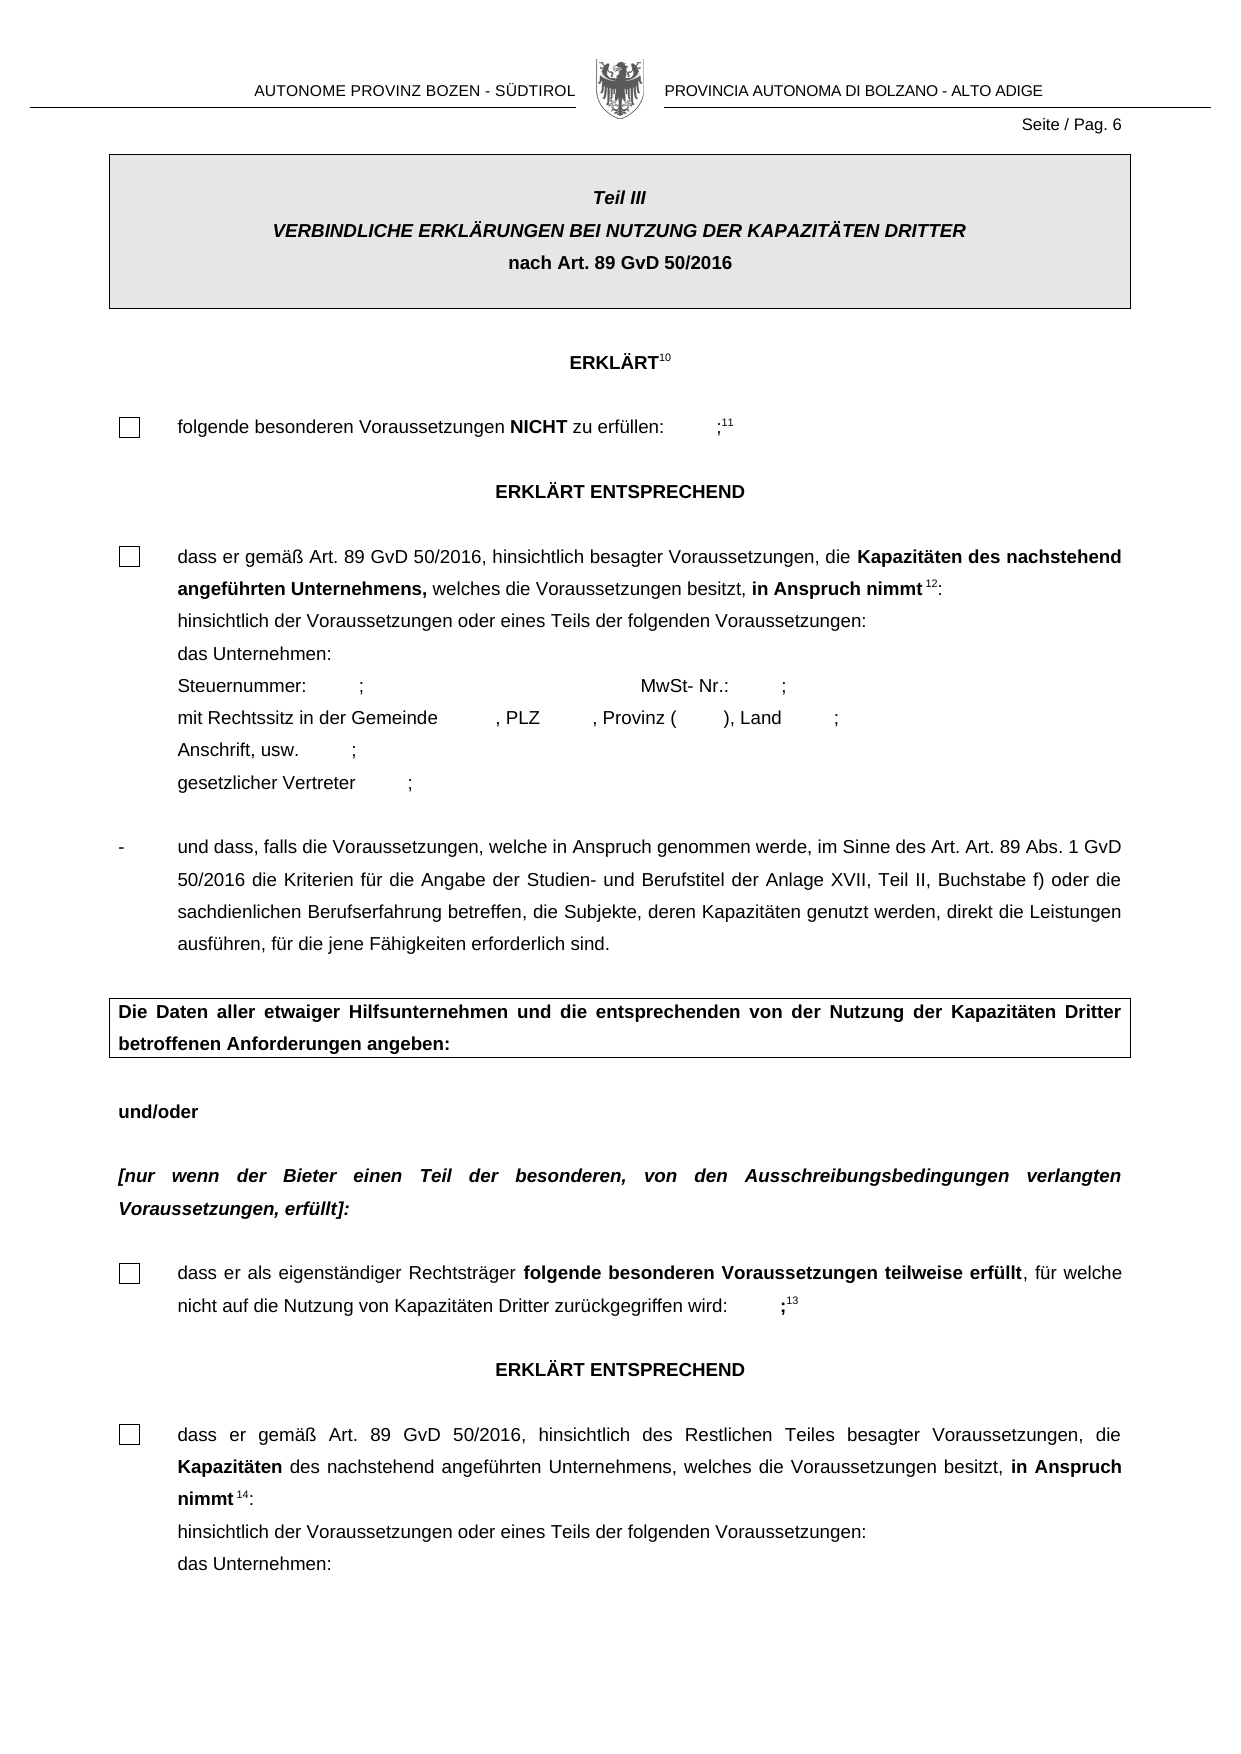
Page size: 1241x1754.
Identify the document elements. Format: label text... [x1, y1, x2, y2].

text gesetzlicher Vertreter ; [177, 771, 1122, 793]
text Steuernummer: ; MwSt- Nr.: ; [177, 674, 1122, 696]
text hinsichtlich der Voraussetzungen oder eines Teils der folgenden Voraussetzungen: [177, 610, 1122, 632]
text ERKLÄRT ENTSPRECHEND [118, 481, 1122, 502]
list und dass, falls die Voraussetzungen, welche in Anspruch genommen werde, im Sinne des Art. Art. 89 Abs. 1 GvD 50/2016 die Kriterien für die Angabe der Studien- und Berufstitel der Anlage XVII, Teil II, Buchstabe f) oder die sachdienlichen Berufserfahrung betreffen, die Subjekte, deren Kapazitäten genutzt werden, direkt die Leistungen ausführen, für die jene Fähigkeiten erforderlich sind. [118, 836, 1122, 954]
text Anschrift, usw. ; [177, 739, 1122, 761]
text mit Rechtssitz in der Gemeinde , PLZ , Provinz ( ), Land ; [177, 707, 1122, 728]
text das Unternehmen: [177, 642, 1122, 664]
text hinsichtlich der Voraussetzungen oder eines Teils der folgenden Voraussetzungen: [177, 1520, 1122, 1542]
text ERKLÄRT [118, 352, 1122, 373]
text dass er gemäß Art. 89 GvD 50/2016, hinsichtlich des Restlichen Teiles besagter Voraussetzungen, die Kapazitäten des nachstehend angeführten Unternehmens, welches die Voraussetzungen besitzt, in Anspruch nimmt : [118, 1423, 1122, 1510]
text ERKLÄRT ENTSPRECHEND [118, 1359, 1122, 1381]
text nach Art. 89 GvD 50/2016 [110, 251, 1130, 273]
text VERBINDLICHE ERKLÄRUNGEN BEI NUTZUNG DER KAPAZITÄTEN DRITTER [110, 218, 1130, 241]
text [nur wenn der Bieter einen Teil der besonderen, von den Ausschreibungsbedingungen verlangten Voraussetzungen, erfüllt]: [118, 1165, 1122, 1219]
picture [596, 59, 644, 119]
text das Unternehmen: [177, 1553, 1122, 1574]
text dass er gemäß Art. 89 GvD 50/2016, hinsichtlich besagter Voraussetzungen, die Kapazitäten des nachstehend angeführten Unternehmens, welches die Voraussetzungen besitzt, in Anspruch nimmt : [118, 545, 1122, 599]
text folgende besonderen Voraussetzungen NICHT zu erfüllen: ; [118, 416, 1122, 438]
text dass er als eigenständiger Rechtsträger folgende besonderen Voraussetzungen teilweise erfüllt, für welche nicht auf die Nutzung von Kapazitäten Dritter zurückgegriffen wird: ; [118, 1262, 1122, 1316]
text Teil III [110, 186, 1130, 209]
text Die Daten aller etwaiger Hilfsunternehmen und die entsprechenden von der Nutzung der Kapazitäten Dritter betroffenen Anforderungen angeben: [110, 999, 1130, 1057]
text und/oder [118, 1101, 1037, 1122]
